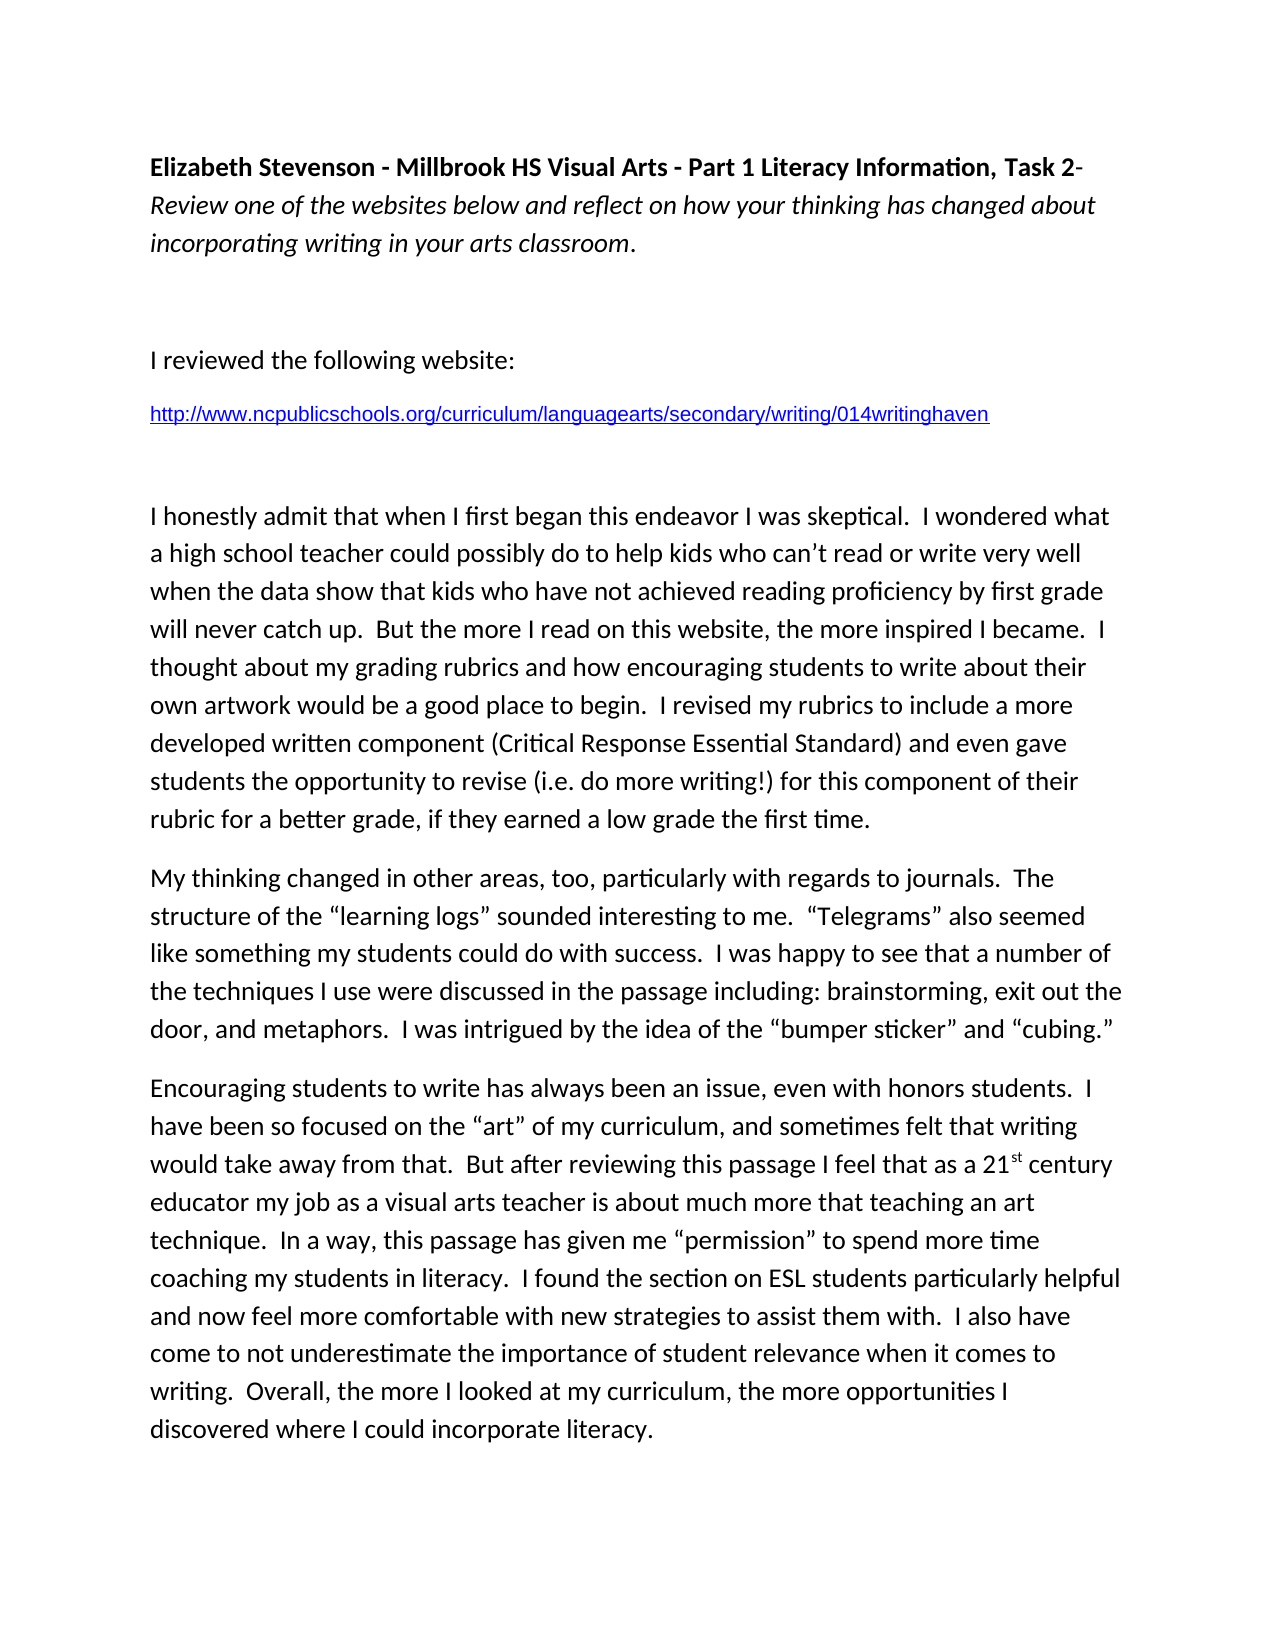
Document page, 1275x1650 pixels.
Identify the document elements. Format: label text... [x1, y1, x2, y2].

text Encouraging students to write has always been an issue, even with honors students. I have been so focused on the “art” of my curriculum, and sometimes felt that writing would take away from that. But after reviewing this passage I feel that as a 21st century educator my job as a visual arts teacher is about much more that teaching an art technique. In a way, this passage has given me “permission” to spend more time coaching my students in literacy. I found the section on ESL students particularly helpful and now feel more comfortable with new strategies to assist them with. I also have come to not underestimate the importance of student relevance when it comes to writing. Overall, the more I looked at my curriculum, the more opportunities I discovered where I could incorporate literacy. [150, 1071, 1125, 1446]
text My thinking changed in other areas, too, particularly with regards to journals. The structure of the “learning logs” sounded interesting to me. “Telegrams” also seemed like something my students could do with success. I was happy to see that a number of the techniques I use were discussed in the passage including: brainstorming, exit out the door, and metaphors. I was intrigued by the idea of the “bumper sticker” and “cubing.” [150, 861, 1125, 1046]
text Elizabeth Stevenson - Millbrook HS Visual Arts - Part 1 Literacy Information, Task 2- Review one of the websites below and reflect on how your thinking has changed about incorporating writing in your arts classroom. [150, 150, 1125, 259]
text http://www.ncpublicschools.org/curriculum/languagearts/secondary/writing/014writinghaven [150, 402, 1125, 426]
text I honestly admit that when I first began this endeavor I was skeptical. I wondered what a high school teacher could possibly do to help kids who can’t read or write very well when the data show that kids who have not achieved reading proficiency by first grade will never catch up. But the more I read on this website, the more inspired I became. I thought about my grading rubrics and how encouraging students to write about their own artwork would be a good place to begin. I revised my rubrics to include a more developed written component (Critical Response Essential Standard) and even gave students the opportunity to revise (i.e. do more writing!) for this component of their rubric for a better grade, if they earned a low grade the first time. [150, 499, 1125, 835]
text I reviewed the following website: [150, 343, 1125, 376]
